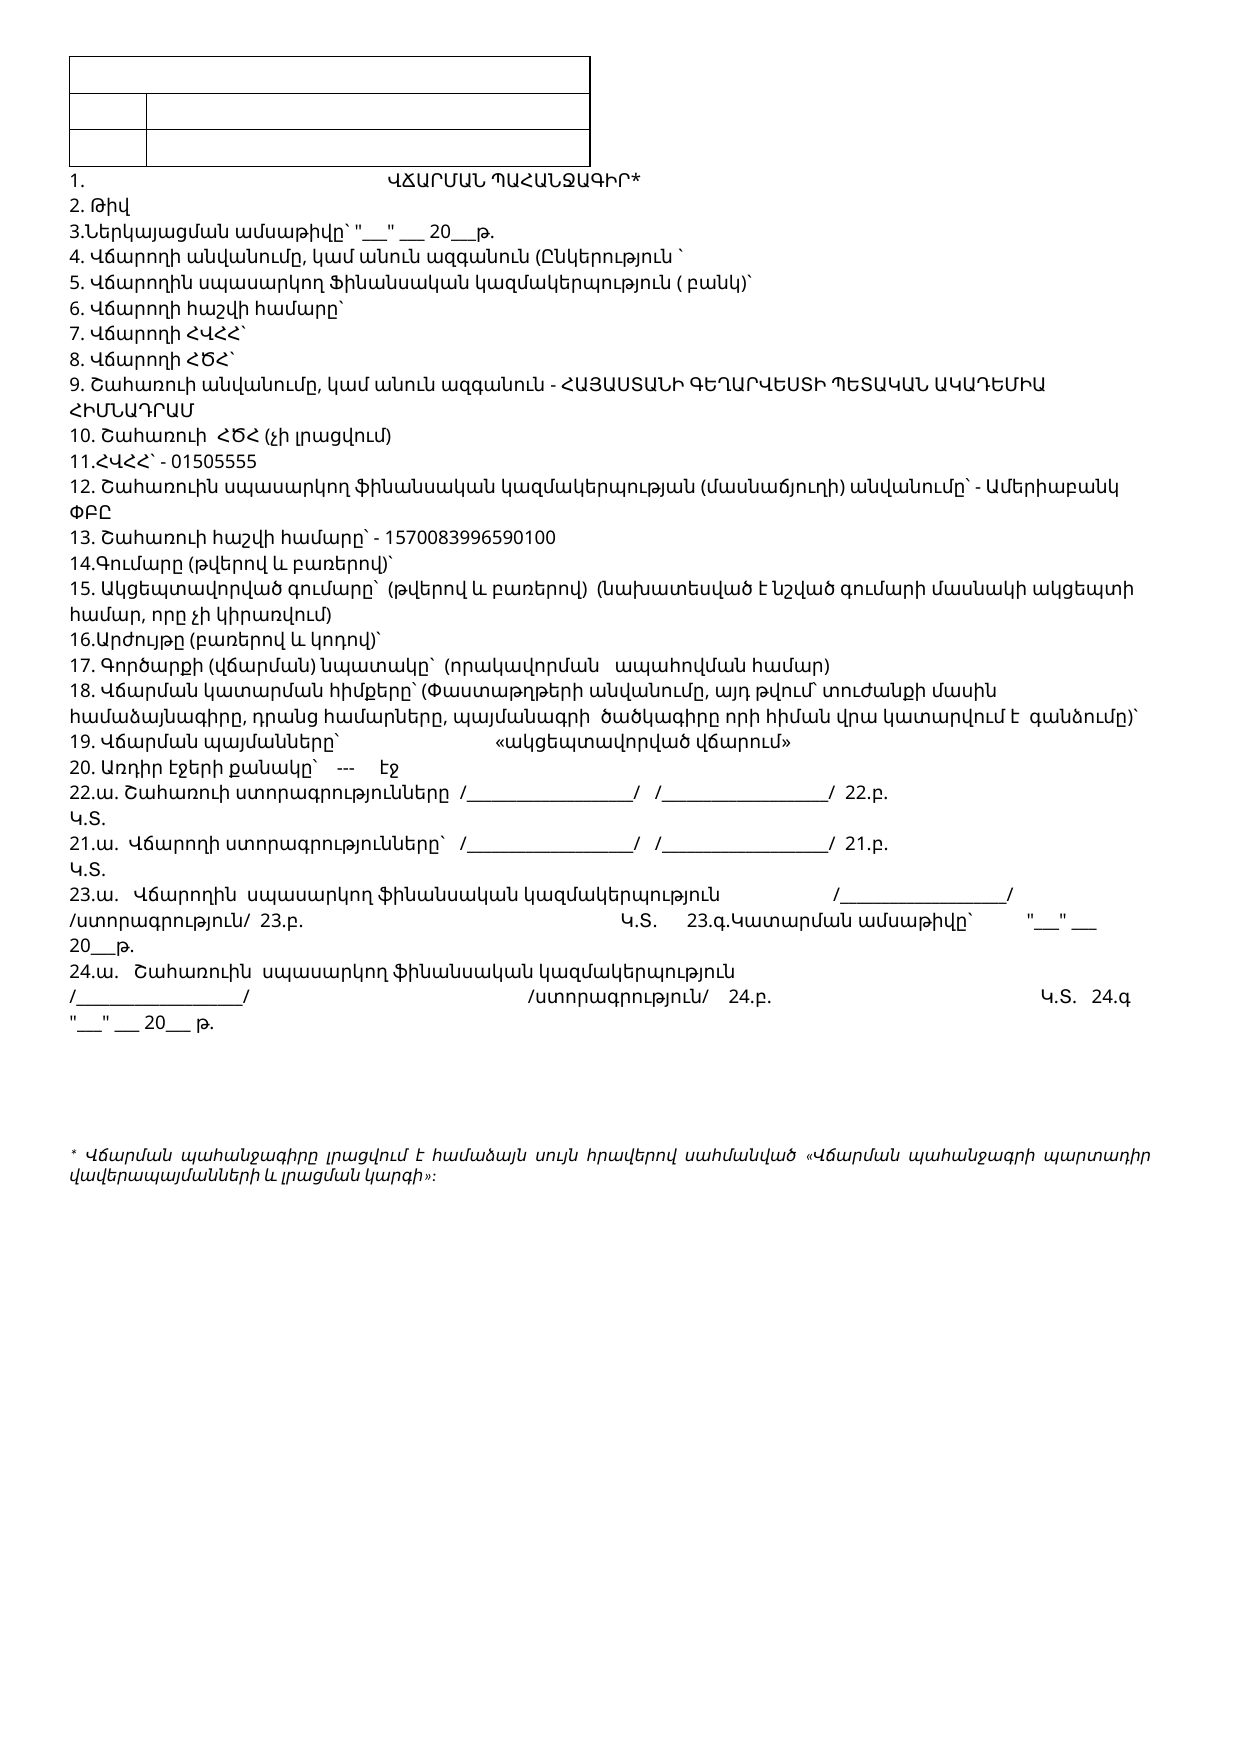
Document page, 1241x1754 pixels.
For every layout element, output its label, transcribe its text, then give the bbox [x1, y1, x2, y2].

text * Վճարման պահանջագիրը լրացվում է համաձայն սույն հրավերով սահմանված «Վճարման պահանջագրի պարտադիր վավերապայմանների և լրացման կարգի»: [69, 1145, 1152, 1186]
